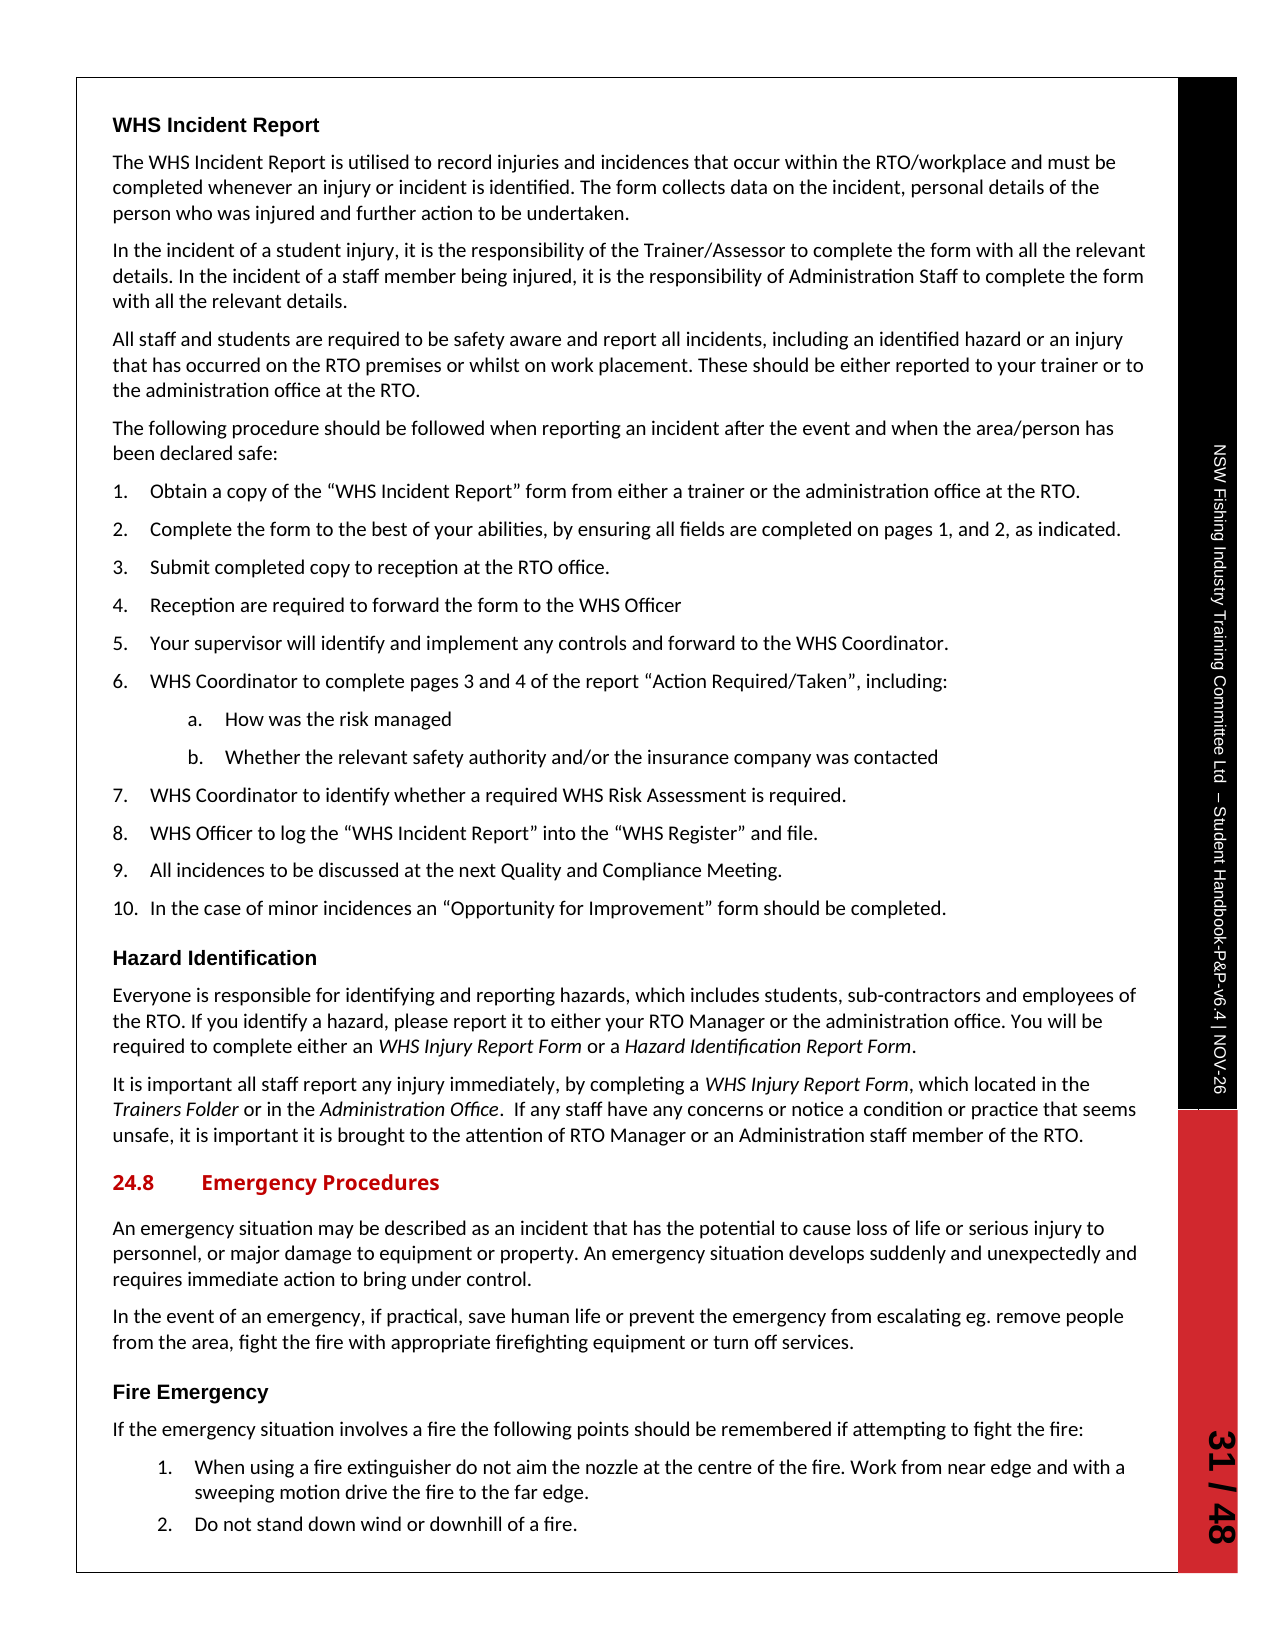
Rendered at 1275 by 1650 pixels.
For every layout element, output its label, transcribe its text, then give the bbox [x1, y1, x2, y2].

text The WHS Incident Report is utilised to record injuries and incidences that occur within the RTO/workplace and must be completed whenever an injury or incident is identified. The form collects data on the incident, personal details of the person who was injured and further action to be undertaken. [112, 149, 1162, 225]
subtitle WHS Incident Report [112, 112, 1162, 136]
subtitle Fire Emergency [112, 1379, 1162, 1403]
text All staff and students are required to be safety aware and report all incidents, including an identified hazard or an injury that has occurred on the RTO premises or whilst on work placement. These should be either reported to your trainer or to the administration office at the RTO. [112, 326, 1162, 403]
text If the emergency situation involves a fire the following points should be remembered if attempting to fight the fire: [112, 1416, 1162, 1441]
list Whether the relevant safety authority and/or the insurance company was contacted [187, 744, 1162, 769]
subtitle Hazard Identification [112, 946, 1162, 970]
list Do not stand down wind or downhill of a fire. [157, 1511, 1162, 1536]
text In the event of an emergency, if practical, save human life or prevent the emergency from escalating eg. remove people from the area, fight the fire with appropriate firefighting equipment or turn off services. [112, 1304, 1162, 1354]
text An emergency situation may be described as an incident that has the potential to cause loss of life or serious injury to personnel, or major damage to equipment or property. An emergency situation develops suddenly and unexpectedly and requires immediate action to bring under control. [112, 1215, 1162, 1291]
text It is important all staff report any injury immediately, by completing a WHS Injury Report Form, which located in the Trainers Folder or in the Administration Office. If any staff have any concerns or notice a condition or practice that seems unsafe, it is important it is brought to the attention of RTO Manager or an Administration staff member of the RTO. [112, 1071, 1162, 1147]
list When using a fire extinguisher do not aim the nozzle at the centre of the fire. Work from near edge and with a sweeping motion drive the fire to the far edge. [157, 1454, 1162, 1505]
list Your supervisor will identify and implement any controls and forward to the WHS Coordinator. [112, 630, 1162, 656]
list WHS Coordinator to complete pages 3 and 4 of the report “Action Required/Taken”, including: [112, 668, 1162, 693]
subtitle Emergency Procedures [112, 1168, 1162, 1197]
list WHS Officer to log the “WHS Incident Report” into the “WHS Register” and file. [112, 820, 1162, 845]
list Complete the form to the best of your abilities, by ensuring all fields are completed on pages 1, and 2, as indicated. [112, 516, 1162, 542]
list All incidences to be discussed at the next Quality and Compliance Meeting. [112, 858, 1162, 883]
list In the case of minor incidences an “Opportunity for Improvement” form should be completed. [112, 896, 1162, 921]
list Reception are required to forward the form to the WHS Officer [112, 592, 1162, 618]
list Obtain a copy of the “WHS Incident Report” form from either a trainer or the administration office at the RTO. [112, 478, 1162, 504]
text The following procedure should be followed when reporting an incident after the event and when the area/person has been declared safe: [112, 415, 1162, 466]
list How was the risk managed [187, 706, 1162, 731]
list Submit completed copy to reception at the RTO office. [112, 554, 1162, 580]
list WHS Coordinator to identify whether a required WHS Risk Assessment is required. [112, 782, 1162, 807]
text In the incident of a student injury, it is the responsibility of the Trainer/Assessor to complete the form with all the relevant details. In the incident of a staff member being injured, it is the responsibility of Administration Staff to complete the form with all the relevant details. [112, 238, 1162, 314]
text Everyone is responsible for identifying and reporting hazards, which includes students, sub-contractors and employees of the RTO. If you identify a hazard, please report it to either your RTO Manager or the administration office. You will be required to complete either an WHS Injury Report Form or a Hazard Identification Report Form. [112, 982, 1162, 1059]
